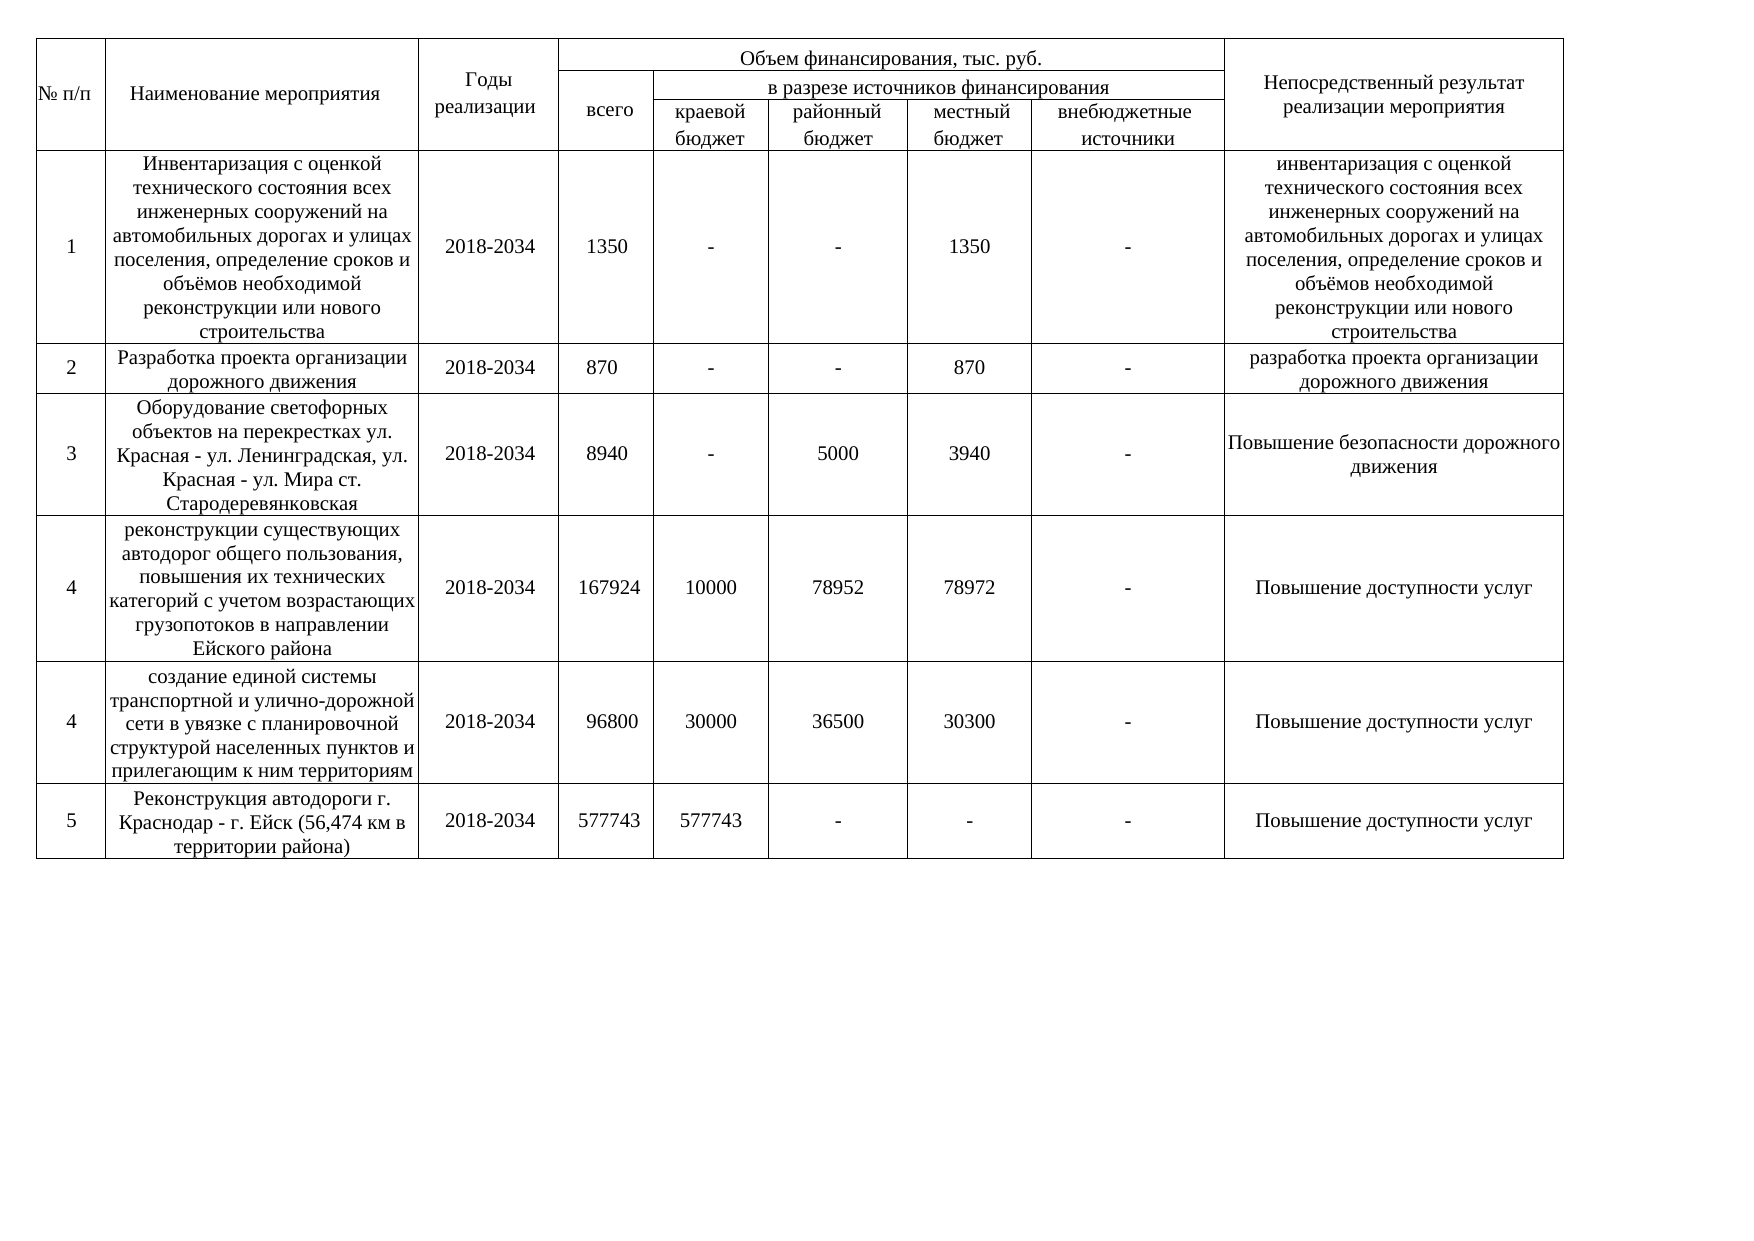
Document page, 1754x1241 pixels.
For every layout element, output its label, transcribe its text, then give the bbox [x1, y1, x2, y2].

table_cell 1 [37, 151, 105, 343]
table_cell 2 [37, 344, 105, 393]
table_cell Реконструкция автодороги г. Краснодар - г. Ейск (56,474 км в территории района) [106, 784, 418, 858]
table_cell 96800 [559, 662, 653, 782]
table_cell районный бюджет [769, 100, 907, 149]
table_cell - [654, 344, 768, 393]
table_cell - [1032, 784, 1224, 858]
table_cell 8940 [559, 394, 653, 515]
table_cell 2018-2034 [419, 394, 558, 515]
table_cell 577743 [654, 784, 768, 858]
table_cell - [769, 344, 907, 393]
table_cell 36500 [769, 662, 907, 782]
table_cell - [769, 784, 907, 858]
table_cell разработка проекта организации дорожного движения [1225, 344, 1563, 393]
table_cell - [1032, 662, 1224, 782]
table_cell - [1032, 516, 1224, 661]
table_cell Повышение доступности услуг [1225, 784, 1563, 858]
table_header Годы реализации [419, 39, 558, 149]
table_cell 3940 [908, 394, 1031, 515]
table_cell 4 [37, 662, 105, 782]
table_cell 5000 [769, 394, 907, 515]
table_cell 30000 [654, 662, 768, 782]
table_cell 2018-2034 [419, 516, 558, 661]
table_cell Инвентаризация с оценкой технического состояния всех инженерных сооружений на автомобильных дорогах и улицах поселения, определение сроков и объёмов необходимой реконструкции или нового строительства [106, 151, 418, 343]
table_cell 5 [37, 784, 105, 858]
table_cell 577743 [559, 784, 653, 858]
table_cell 870 [559, 344, 653, 393]
table_cell краевой бюджет [654, 100, 768, 149]
table_cell Разработка проекта организации дорожного движения [106, 344, 418, 393]
table_cell 1350 [908, 151, 1031, 343]
table_cell 10000 [654, 516, 768, 661]
table_header Непосредственный результат реализации мероприятия [1225, 39, 1563, 149]
table_cell 2018-2034 [419, 151, 558, 343]
table_cell - [908, 784, 1031, 858]
table_cell 2018-2034 [419, 662, 558, 782]
table_cell внебюджетные источники [1032, 100, 1224, 149]
table_cell Оборудование светофорных объектов на перекрестках ул. Красная - ул. Ленинградская, ул. Красная - ул. Мира ст. Стародеревянковская [106, 394, 418, 515]
table_cell создание единой системы транспортной и улично-дорожной сети в увязке с планировочной структурой населенных пунктов и прилегающим к ним территориям [106, 662, 418, 782]
table_header Объем финансирования, тыс. руб. [559, 39, 1224, 70]
table_cell - [654, 151, 768, 343]
table_cell 167924 [559, 516, 653, 661]
table_cell - [654, 394, 768, 515]
table_cell 78972 [908, 516, 1031, 661]
table_cell - [1032, 344, 1224, 393]
table_cell - [1032, 151, 1224, 343]
table_cell местный бюджет [908, 100, 1031, 149]
table_cell 30300 [908, 662, 1031, 782]
table_cell 3 [37, 394, 105, 515]
table_cell 2018-2034 [419, 344, 558, 393]
table_cell инвентаризация с оценкой технического состояния всех инженерных сооружений на автомобильных дорогах и улицах поселения, определение сроков и объёмов необходимой реконструкции или нового строительства [1225, 151, 1563, 343]
table_cell всего [559, 71, 653, 149]
table_cell 870 [908, 344, 1031, 393]
table_header Наименование мероприятия [106, 39, 418, 149]
table_cell Повышение безопасности дорожного движения [1225, 394, 1563, 515]
table_header № п/п [37, 39, 105, 149]
table_cell 1350 [559, 151, 653, 343]
table_cell 78952 [769, 516, 907, 661]
table_cell в разрезе источников финансирования [654, 71, 1224, 99]
table_cell Повышение доступности услуг [1225, 516, 1563, 661]
table_cell 4 [37, 516, 105, 661]
table_cell реконструкции существующих автодорог общего пользования, повышения их технических категорий с учетом возрастающих грузопотоков в направлении Ейского района [106, 516, 418, 661]
table_cell - [769, 151, 907, 343]
table_cell - [1032, 394, 1224, 515]
table_cell Повышение доступности услуг [1225, 662, 1563, 782]
table_cell 2018-2034 [419, 784, 558, 858]
